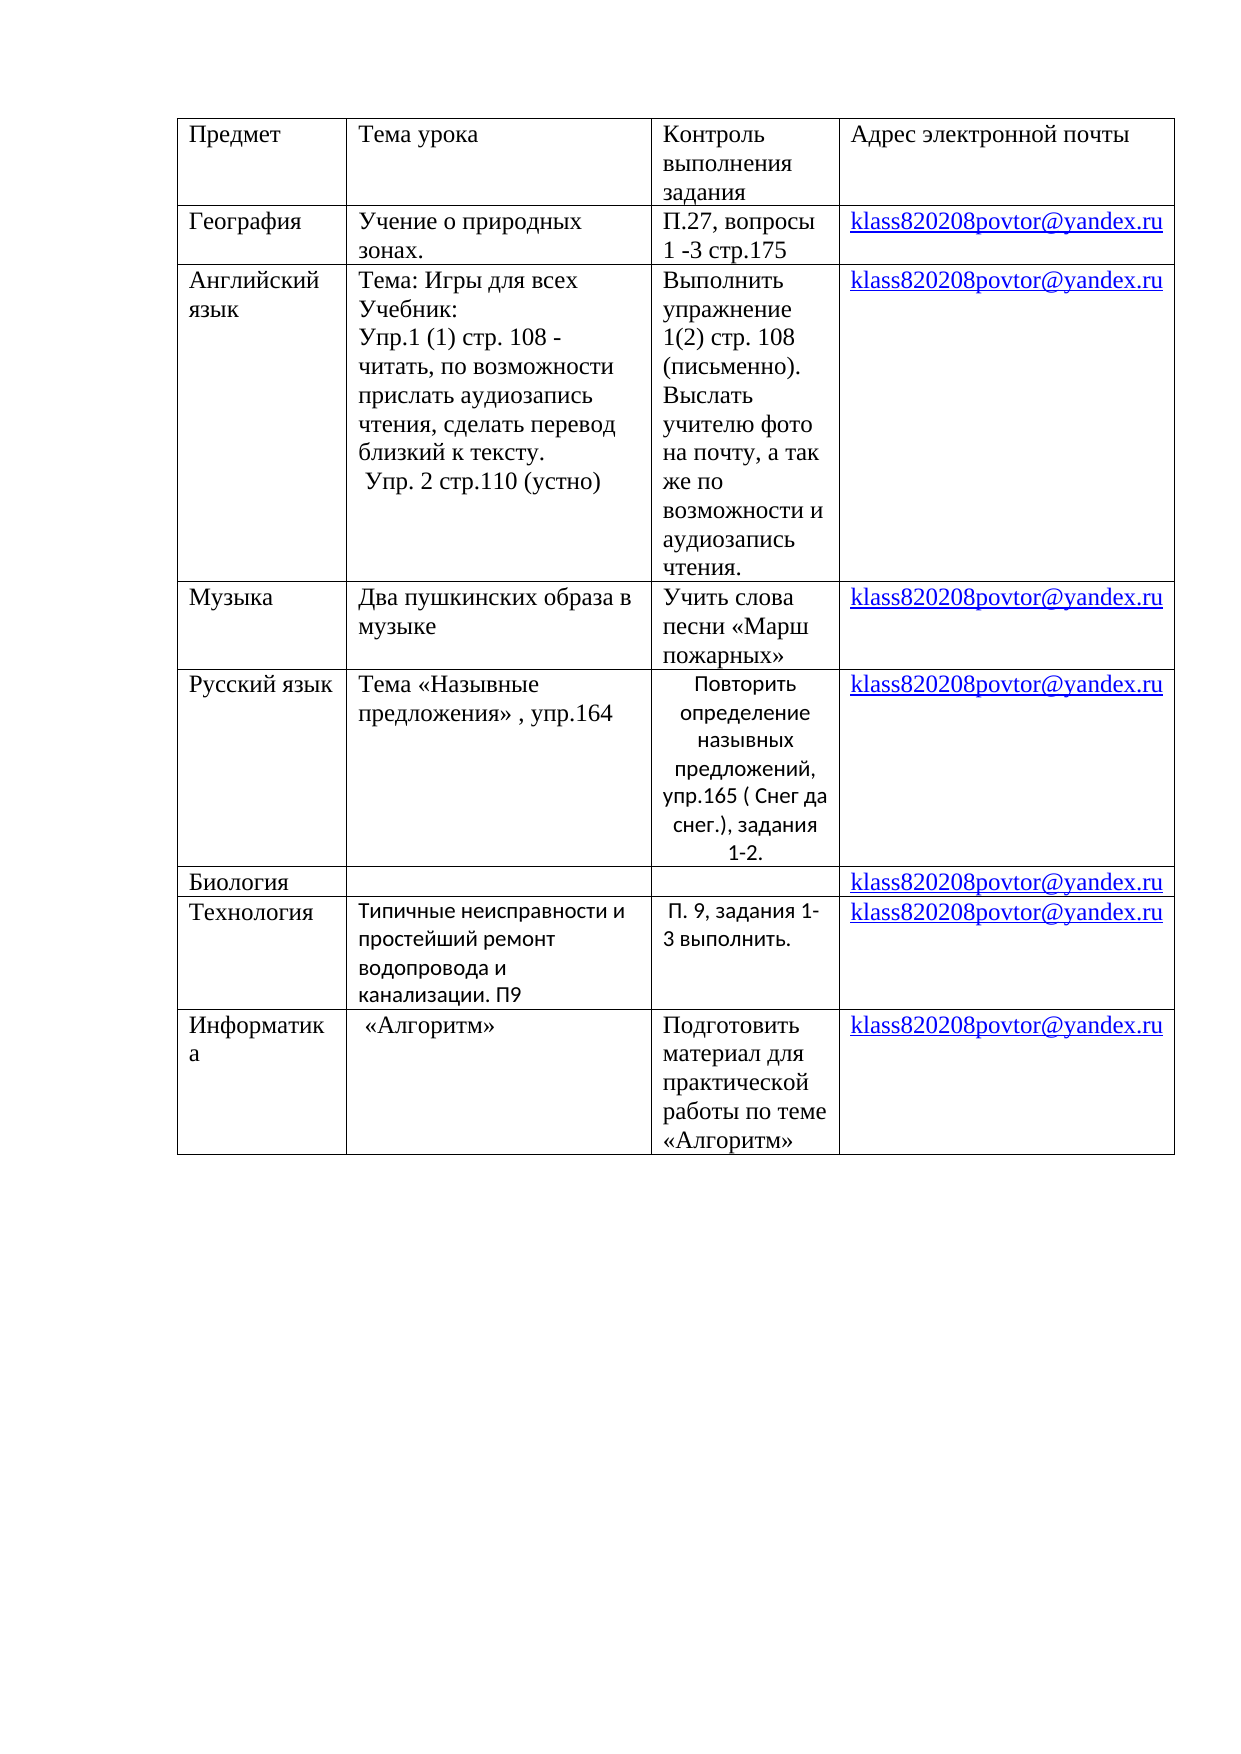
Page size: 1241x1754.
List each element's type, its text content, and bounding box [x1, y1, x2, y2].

table_cell [652, 867, 839, 896]
table_cell Русский язык [178, 670, 346, 866]
table_cell [347, 867, 651, 896]
table_header Предмет [178, 119, 346, 205]
table_cell Биология [178, 867, 346, 896]
table_cell Выполнить упражнение 1(2) стр. 108 (письменно). Выслать учителю фото на почту, а так же по возможности и аудиозапись чтения. [652, 265, 839, 581]
table_cell klass820208povtor@yandex.ru [840, 1010, 1174, 1153]
table_cell Технология [178, 897, 346, 1009]
table_cell Информатика [178, 1010, 346, 1153]
table_cell Подготовить материал для практической работы по теме «Алгоритм» [652, 1010, 839, 1153]
table_cell География [178, 206, 346, 264]
table_cell П.27, вопросы 1 -3 стр.175 [652, 206, 839, 264]
table_cell П. 9, задания 1-3 выполнить. [652, 897, 839, 1009]
table_cell Типичные неисправности и простейший ремонт водопровода и канализации. П9 [347, 897, 651, 1009]
table_cell Английский язык [178, 265, 346, 581]
table_header Адрес электронной почты [840, 119, 1174, 205]
table_cell Повторить определение назывных предложений, упр.165 ( Снег да снег.), задания 1-2. [652, 670, 839, 866]
table_cell klass820208povtor@yandex.ru [840, 670, 1174, 866]
table_cell Учить слова песни «Марш пожарных» [652, 582, 839, 668]
table_cell klass820208povtor@yandex.ru [840, 265, 1174, 581]
table_cell Тема: Игры для всех Учебник: Упр.1 (1) стр. 108 - читать, по возможности прислать аудиозапись чтения, сделать перевод близкий к тексту. Упр. 2 стр.110 (устно) [347, 265, 651, 581]
table_cell klass820208povtor@yandex.ru [840, 867, 1174, 896]
table_header Тема урока [347, 119, 651, 205]
table_cell klass820208povtor@yandex.ru [840, 582, 1174, 668]
table_cell Учение о природных зонах. [347, 206, 651, 264]
table_cell «Алгоритм» [347, 1010, 651, 1153]
table_cell Тема «Назывные предложения» , упр.164 [347, 670, 651, 866]
table_cell Два пушкинских образа в музыке [347, 582, 651, 668]
table_cell Музыка [178, 582, 346, 668]
table_cell klass820208povtor@yandex.ru [840, 206, 1174, 264]
table_cell klass820208povtor@yandex.ru [840, 897, 1174, 1009]
table_header Контроль выполнения задания [652, 119, 839, 205]
